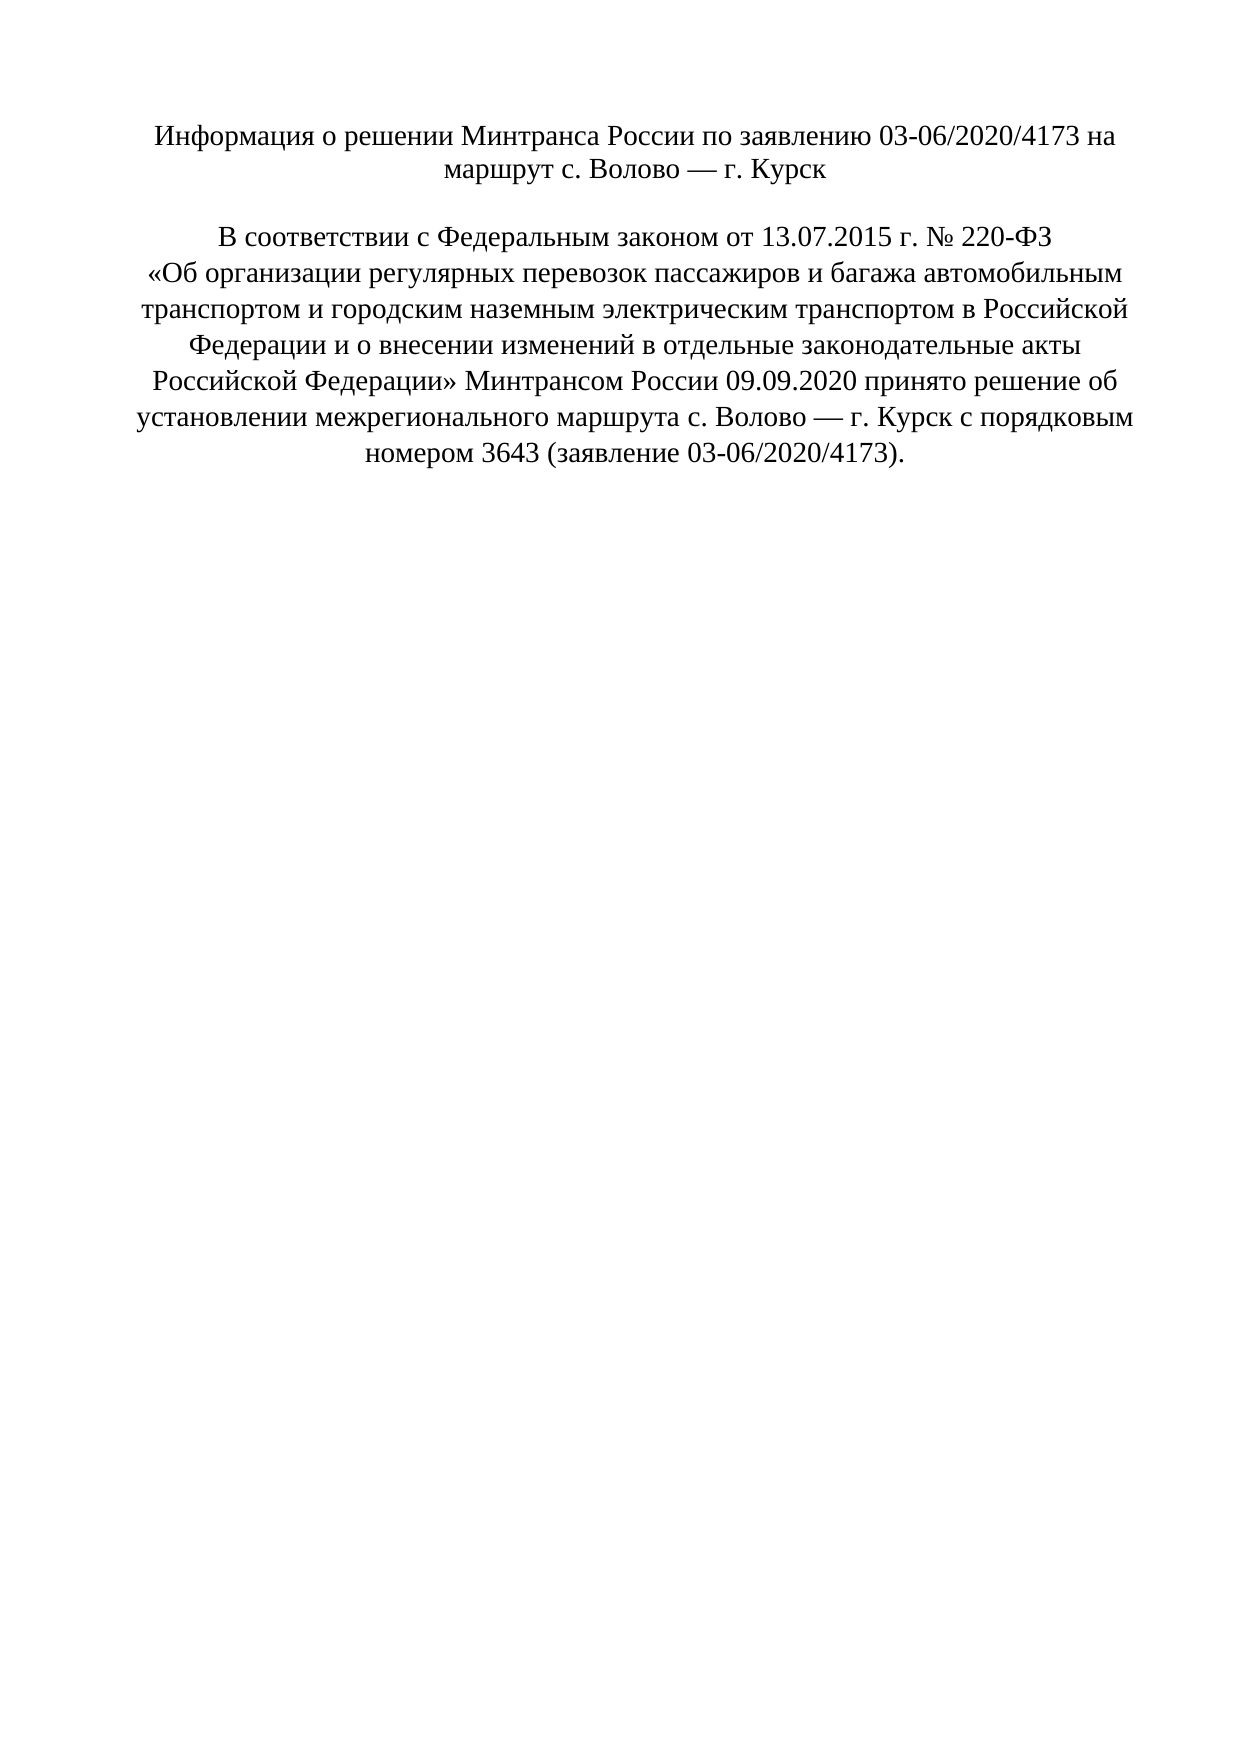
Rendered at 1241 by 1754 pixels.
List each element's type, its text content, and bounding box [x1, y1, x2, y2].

text В соответствии с Федеральным законом от 13.07.2015 г. № 220-ФЗ «Об организации регулярных перевозок пассажиров и багажа автомобильным транспортом и городским наземным электрическим транспортом в Российской Федерации и о внесении изменений в отдельные законодательные акты Российской Федерации» Минтрансом России 09.09.2020 принято решение об установлении межрегионального маршрута с. Волово — г. Курск с порядковым номером 3643 (заявление 03-06/2020/4173). [118, 219, 1152, 469]
text Информация о решении Минтранса России по заявлению 03-06/2020/4173 на маршрут с. Волово — г. Курск [118, 118, 1152, 185]
